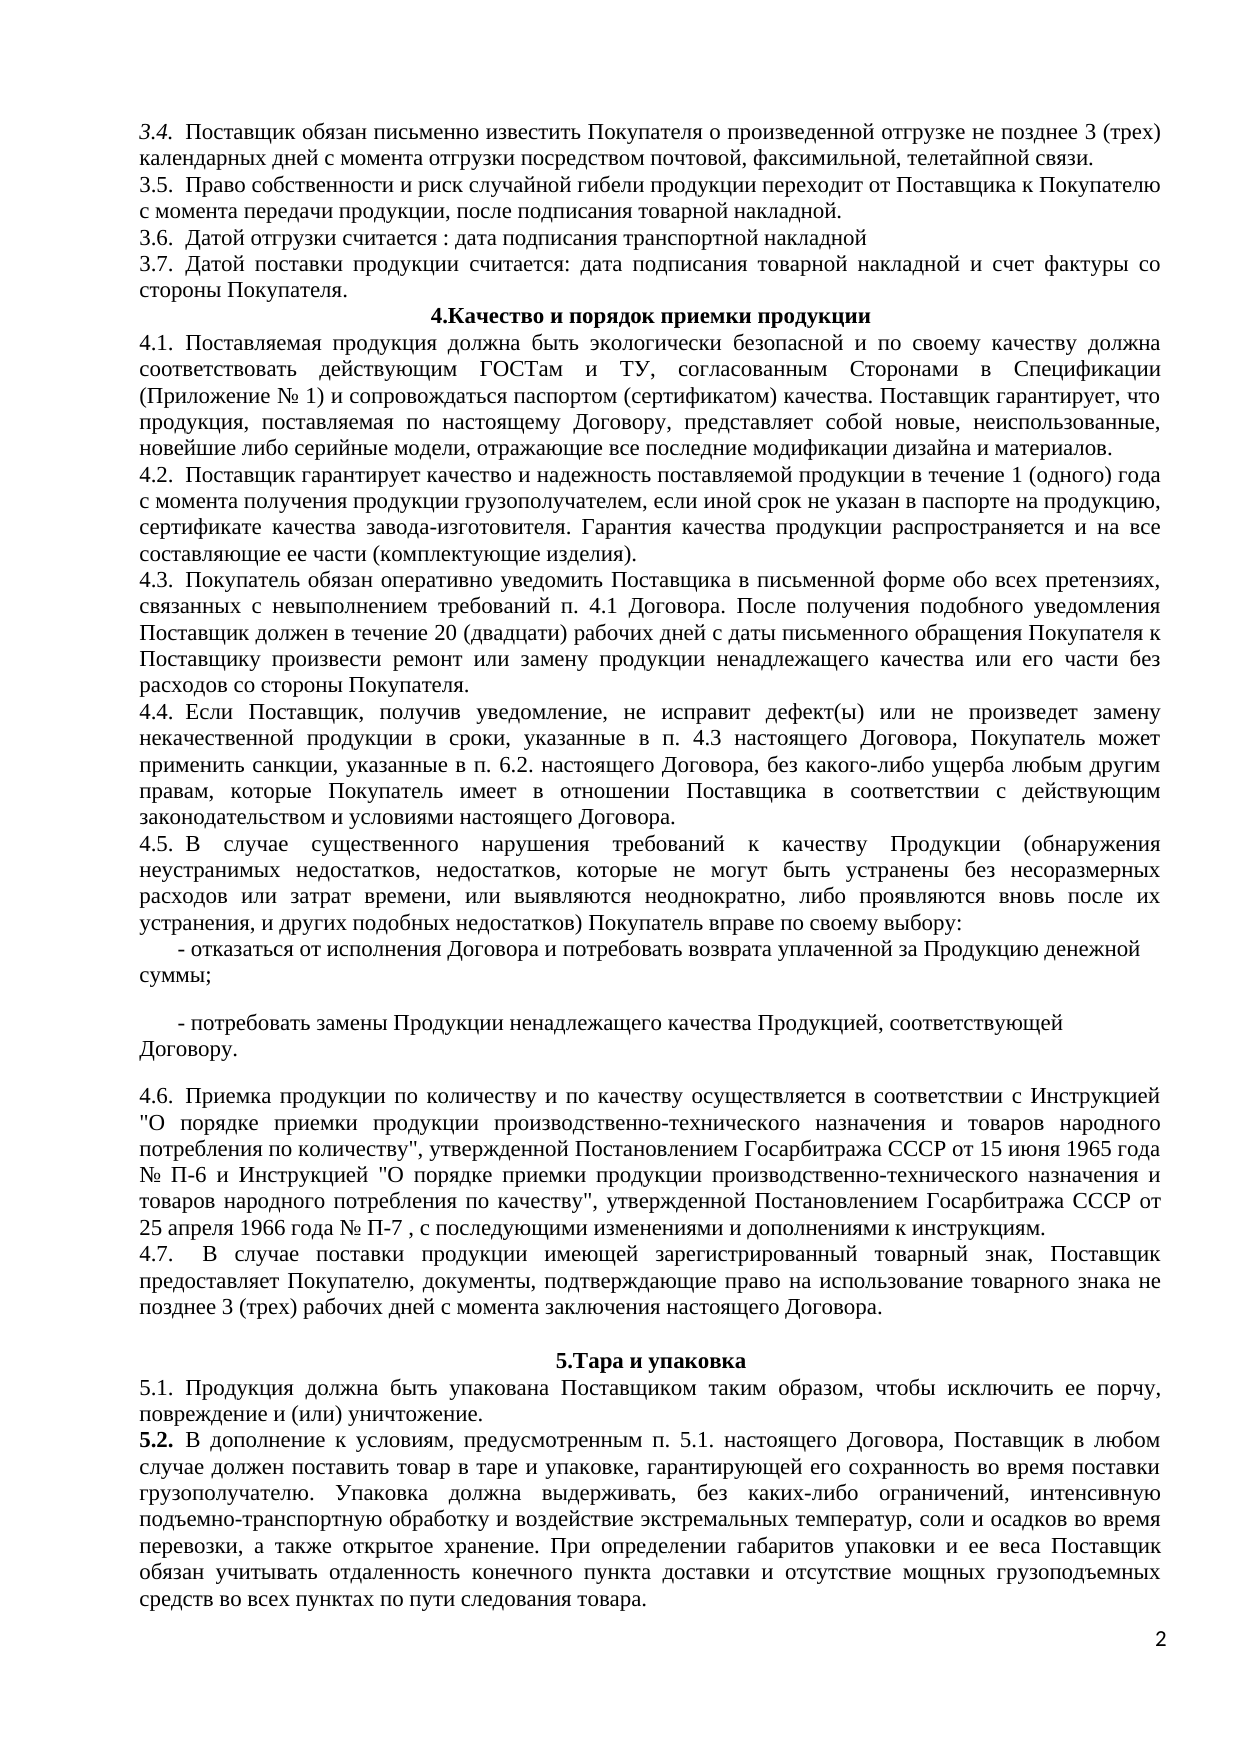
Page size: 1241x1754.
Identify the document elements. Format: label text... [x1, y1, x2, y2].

list Датой поставки продукции считается: дата подписания товарной накладной и счет фактуры со стороны Покупателя. [139, 250, 1162, 303]
list Приемка продукции по количеству и по качеству осуществляется в соответствии с Инструкцией "О порядке приемки продукции производственно-технического назначения и товаров народного потребления по количеству", утвержденной Постановлением Госарбитража СССР от 15 июня 1965 года № П-6 и Инструкцией "О порядке приемки продукции производственно-технического назначения и товаров народного потребления по качеству", утвержденной Постановлением Госарбитража СССР от 25 апреля 1966 года № П-7 , с последующими изменениями и дополнениями к инструкциям. [139, 1082, 1162, 1240]
list Поставщик обязан письменно известить Покупателя о произведенной отгрузке не позднее 3 (трех) календарных дней с момента отгрузки посредством почтовой, факсимильной, телетайпной связи. [139, 118, 1162, 171]
text - отказаться от исполнения Договора и потребовать возврата уплаченной за Продукцию денежной суммы; [139, 935, 1162, 988]
list Поставщик гарантирует качество и надежность поставляемой продукции в течение 1 (одного) года с момента получения продукции грузополучателем, если иной срок не указан в паспорте на продукцию, сертификате качества завода-изготовителя. Гарантия качества продукции распространяется и на все составляющие ее части (комплектующие изделия). [139, 461, 1162, 566]
list В случае поставки продукции имеющей зарегистрированный товарный знак, Поставщик предоставляет Покупателю, документы, подтверждающие право на использование товарного знака не позднее 3 (трех) рабочих дней с момента заключения настоящего Договора. [139, 1240, 1162, 1319]
list В дополнение к условиям, предусмотренным п. 5.1. настоящего Договора, Поставщик в любом случае должен поставить товар в таре и упаковке, гарантирующей его сохранность во время поставки грузополучателю. Упаковка должна выдерживать, без каких-либо ограничений, интенсивную подъемно-транспортную обработку и воздействие экстремальных температур, соли и осадков во время перевозки, а также открытое хранение. При определении габаритов упаковки и ее веса Поставщик обязан учитывать отдаленность конечного пункта доставки и отсутствие мощных грузоподъемных средств во всех пунктах по пути следования товара. [139, 1426, 1162, 1611]
list Датой отгрузки считается : дата подписания транспортной накладной [139, 223, 1162, 250]
text - потребовать замены Продукции ненадлежащего качества Продукцией, соответствующей Договору. [139, 1009, 1162, 1061]
list Если Поставщик, получив уведомление, не исправит дефект(ы) или не произведет замену некачественной продукции в сроки, указанные в п. 4.3 настоящего Договора, Покупатель может применить санкции, указанные в п. 6.2. настоящего Договора, без какого-либо ущерба любым другим правам, которые Покупатель имеет в отношении Поставщика в соответствии с действующим законодательством и условиями настоящего Договора. [139, 698, 1162, 830]
list Поставляемая продукция должна быть экологически безопасной и по своему качеству должна соответствовать действующим ГОСТам и ТУ, согласованным Сторонами в Спецификации (Приложение № 1) и сопровождаться паспортом (сертификатом) качества. Поставщик гарантирует, что продукция, поставляемая по настоящему Договору, представляет собой новые, неиспользованные, новейшие либо серийные модели, отражающие все последние модификации дизайна и материалов. [139, 329, 1162, 461]
list Продукция должна быть упакована Поставщиком таким образом, чтобы исключить ее порчу, повреждение и (или) уничтожение. [139, 1374, 1162, 1426]
list В случае существенного нарушения требований к качеству Продукции (обнаружения неустранимых недостатков, недостатков, которые не могут быть устранены без несоразмерных расходов или затрат времени, или выявляются неоднократно, либо проявляются вновь после их устранения, и других подобных недостатков) Покупатель вправе по своему выбору: [139, 830, 1162, 935]
list Право собственности и риск случайной гибели продукции переходит от Поставщика к Покупателю с момента передачи продукции, после подписания товарной накладной. [139, 171, 1162, 223]
list 5.Тара и упаковка [102, 1347, 1162, 1374]
list Покупатель обязан оперативно уведомить Поставщика в письменной форме обо всех претензиях, связанных с невыполнением требований п. 4.1 Договора. После получения подобного уведомления Поставщик должен в течение 20 (двадцати) рабочих дней с даты письменного обращения Покупателя к Поставщику произвести ремонт или замену продукции ненадлежащего качества или его части без расходов со стороны Покупателя. [139, 566, 1162, 698]
list 4.Качество и порядок приемки продукции [102, 303, 1162, 329]
